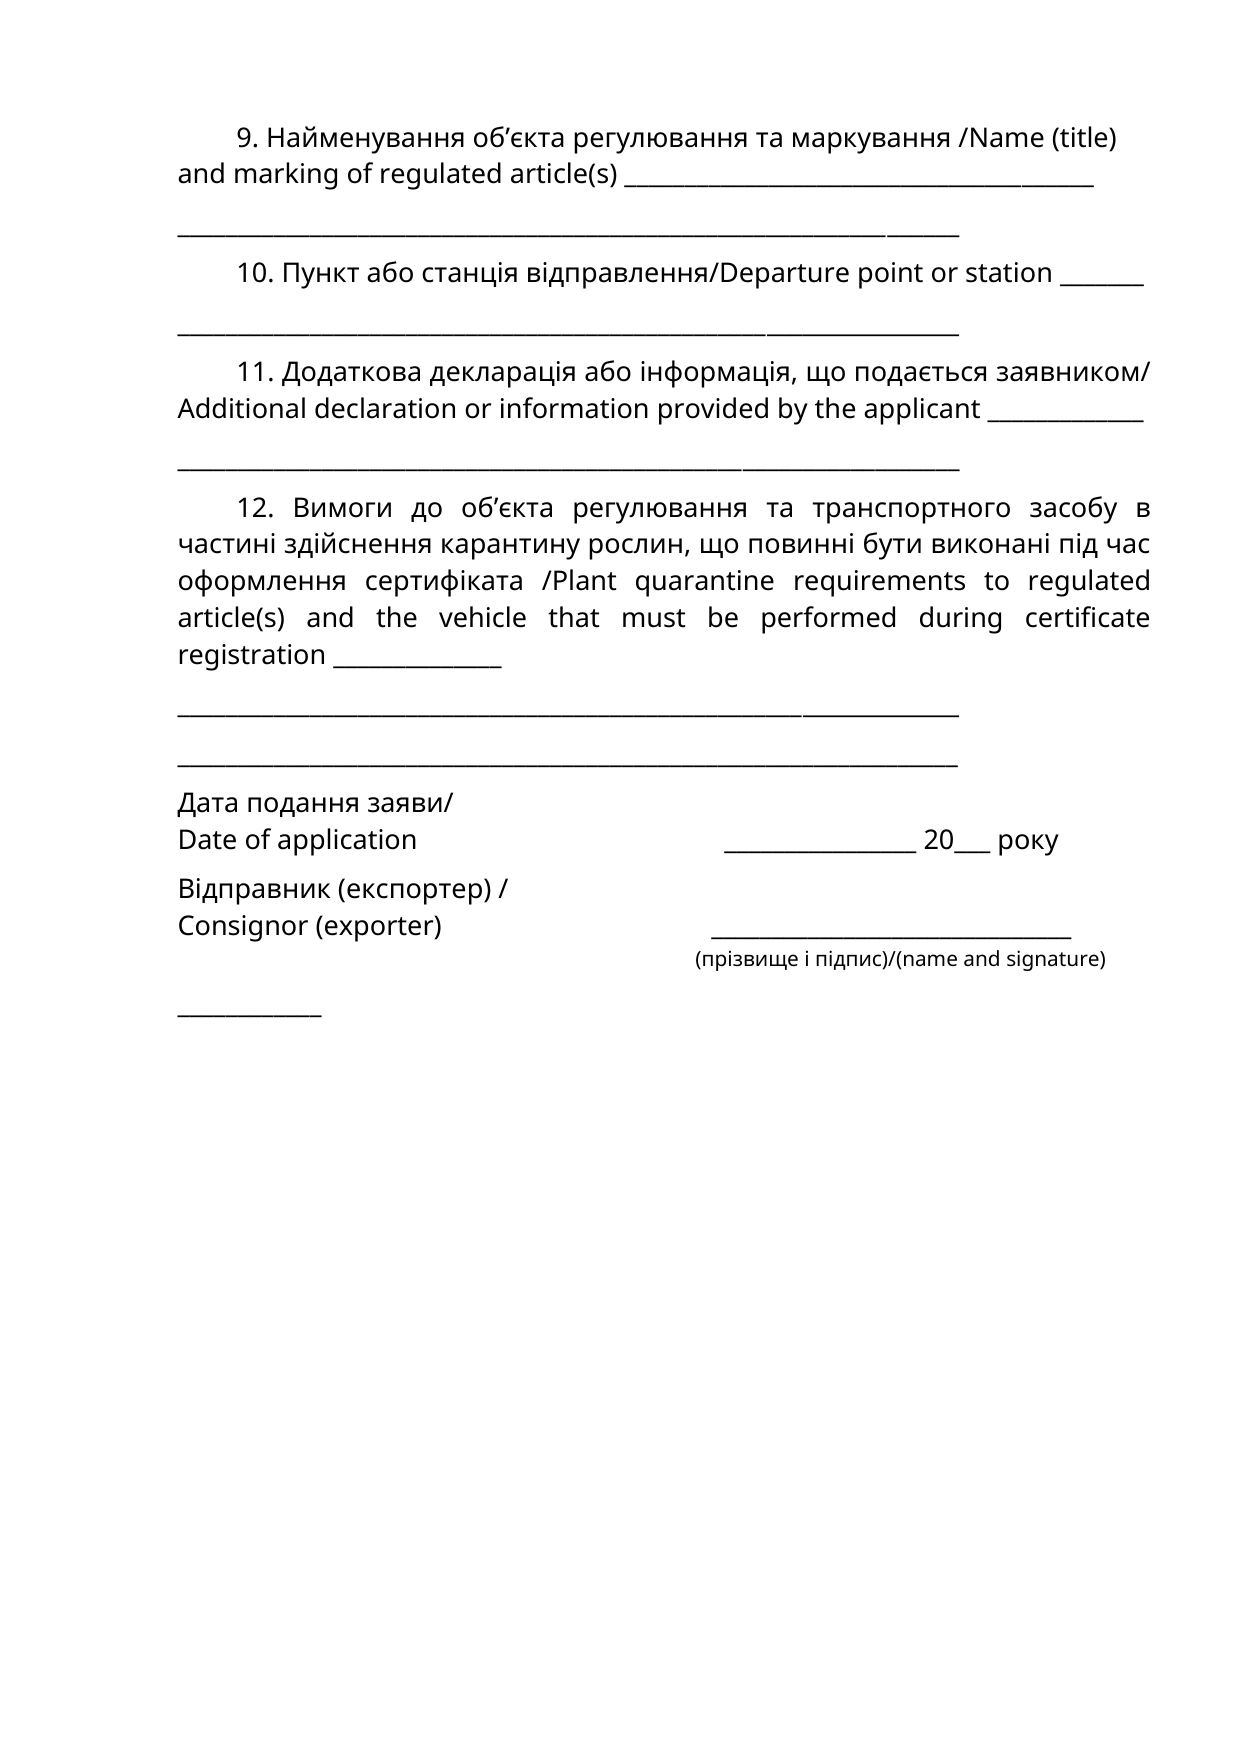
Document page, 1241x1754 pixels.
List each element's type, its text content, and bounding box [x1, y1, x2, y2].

table_header ________________ 20___ року [650, 771, 1133, 857]
text 9. Найменування об’єкта регулювання та маркування /Name (title) and marking of regulated article(s) _______________________________________ [177, 118, 1152, 192]
text _________________________________________________________________ [177, 303, 1152, 340]
table_cell Відправник (експортер) / Сonsignor (exporter) [166, 858, 649, 972]
text 11. Додаткова декларація або інформація, що подається заявником/ Additional declaration or information provided by the applicant _____________ [177, 352, 1152, 426]
text _________________________________________________________________ [177, 439, 1152, 476]
text _________________________________________________________________ [177, 685, 1152, 722]
table_header Дата подання заяви/ Date of application [166, 771, 649, 857]
table_cell ______________________________ (прізвище і підпис)/(name and signature) [650, 858, 1133, 972]
text _________________________________________________________________ [177, 734, 1152, 771]
text 12. Вимоги до об’єкта регулювання та транспортного засобу в частині здійснення карантину рослин, що повинні бути виконані під час оформлення сертифіката /Plant quarantine requirements to regulated article(s) and the vehicle that must be performed during certificate registration ______________ [177, 488, 1152, 672]
text ____________ [177, 985, 1152, 1022]
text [177, 204, 1152, 241]
text 10. Пункт або станція відправлення/Departure point or station _______ [177, 254, 1152, 291]
